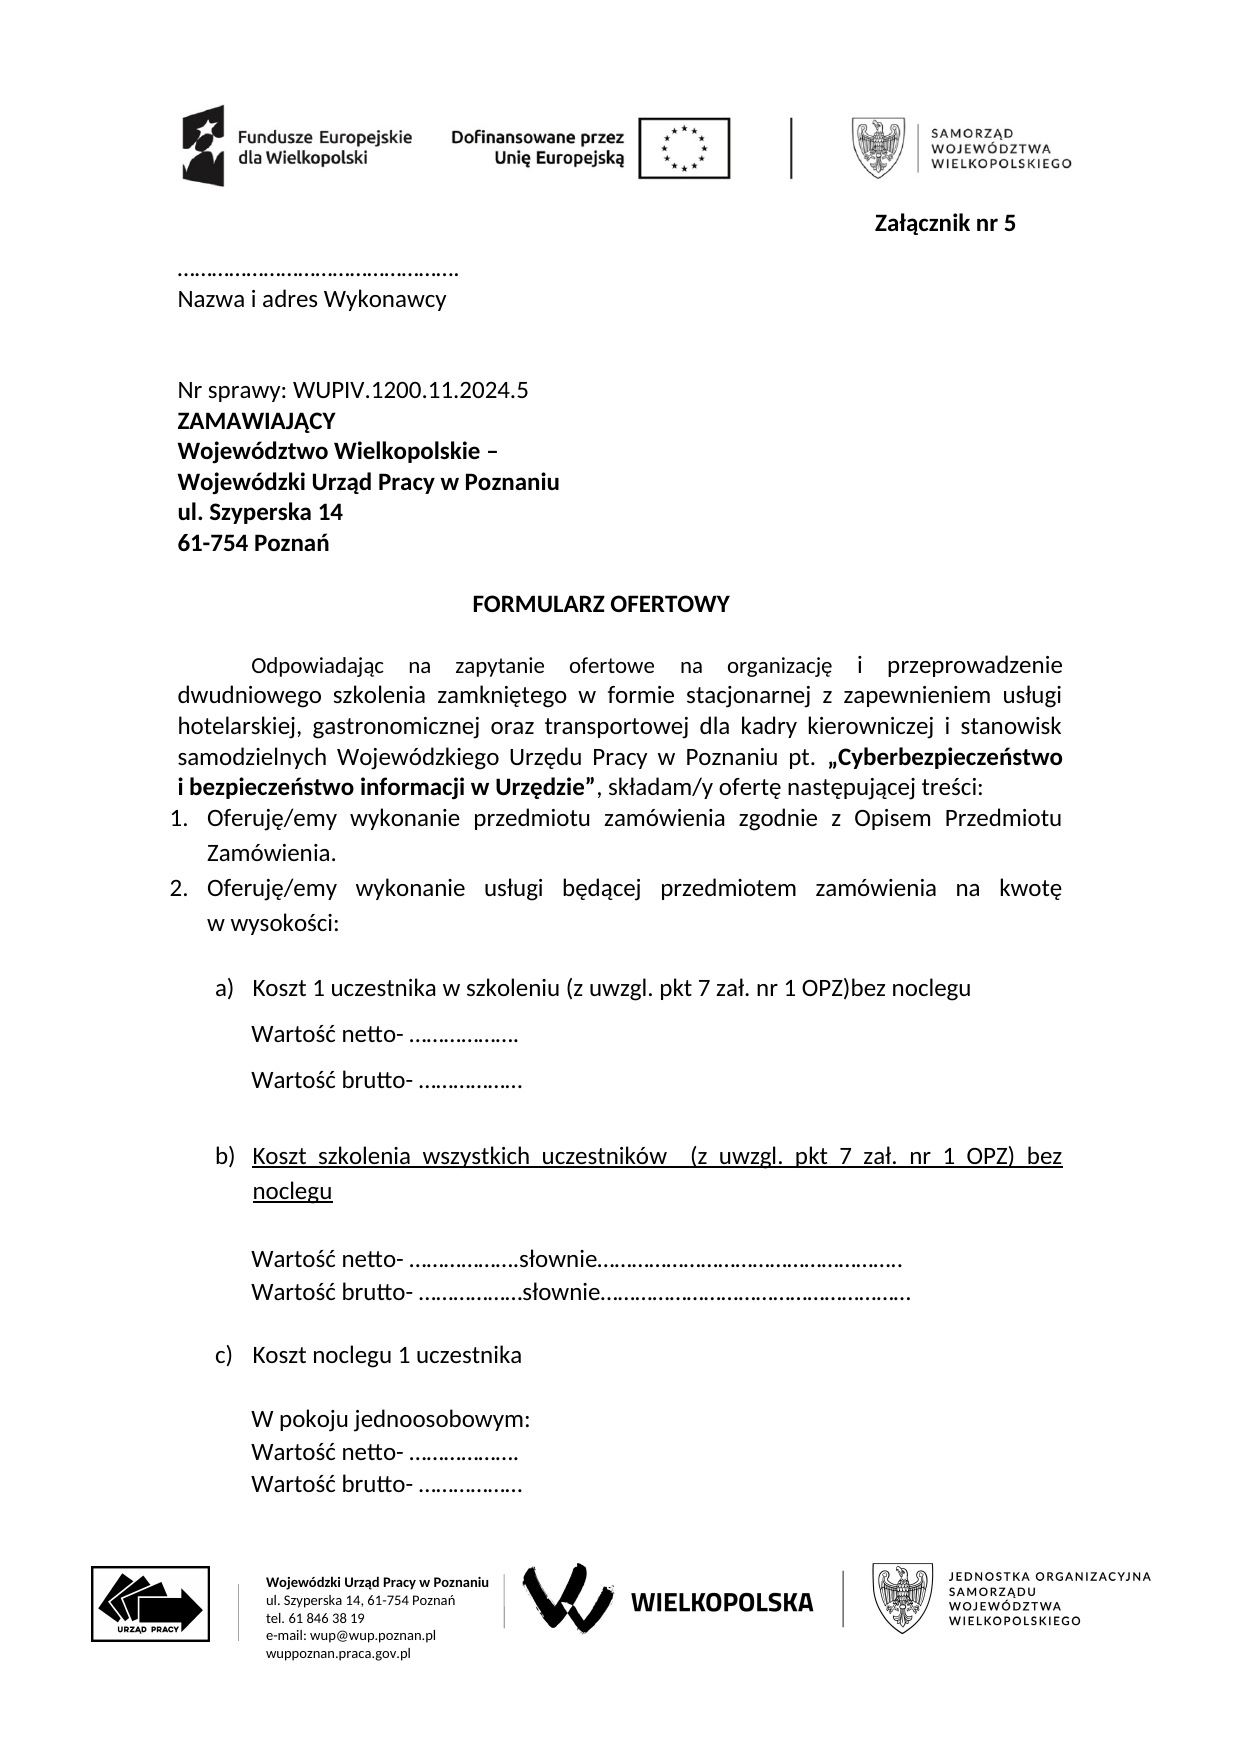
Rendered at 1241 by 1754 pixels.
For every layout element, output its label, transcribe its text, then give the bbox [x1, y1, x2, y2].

text Wartość netto- ………………. [177, 1436, 1063, 1466]
text Województwo Wielkopolskie – [177, 436, 1063, 466]
picture [162, 84, 1091, 207]
text 61-754 Poznań [177, 527, 1063, 558]
list Koszt noclegu 1 uczestnika [215, 1339, 1063, 1370]
picture [91, 1566, 210, 1642]
list Oferuję/emy wykonanie przedmiotu zamówienia zgodnie z Opisem Przedmiotu Zamówienia. [169, 802, 1063, 867]
text Wojewódzki Urząd Pracy w Poznaniu [177, 466, 1063, 497]
picture [507, 1543, 1166, 1654]
text W pokoju jednoosobowym: [177, 1403, 1063, 1433]
text ZAMAWIAJĄCY [177, 405, 1063, 436]
text Załącznik nr 5 [620, 207, 1063, 237]
text FORMULARZ OFERTOWY [177, 588, 1063, 619]
text Wartość netto- ……………….słownie…………………………………………….. [177, 1243, 1063, 1273]
list Oferuję/emy wykonanie usługi będącej przedmiotem zamówienia na kwotę w wysokości: [169, 872, 1063, 937]
text Odpowiadając na zapytanie ofertowe na organizację i przeprowadzenie dwudniowego szkolenia zamkniętego w formie stacjonarnej z zapewnieniem usługi hotelarskiej, gastronomicznej oraz transportowej dla kadry kierowniczej i stanowisk samodzielnych Wojewódzkiego Urzędu Pracy w Poznaniu pt. „Cyberbezpieczeństwo i bezpieczeństwo informacji w Urzędzie”, składam/y ofertę następującej treści: [177, 649, 1063, 802]
text Wartość brutto- ……………… [177, 1468, 1063, 1499]
text Wartość netto- ………………. [177, 1018, 1063, 1048]
text Nr sprawy: WUPIV.1200.11.2024.5 [177, 344, 1063, 405]
list Koszt 1 uczestnika w szkoleniu (z uwzgl. pkt 7 zał. nr 1 OPZ)bez noclegu [215, 972, 1063, 1003]
text Wartość brutto- ……………… [177, 1064, 1063, 1094]
list Koszt szkolenia wszystkich uczestników (z uwzgl. pkt 7 zał. nr 1 OPZ) bez noclegu [215, 1140, 1063, 1206]
text …………………………………………. Nazwa i adres Wykonawcy [177, 252, 1063, 344]
text ul. Szyperska 14 [177, 497, 1063, 527]
text Wartość brutto- ………………słownie……………………………………………… [177, 1276, 1063, 1306]
